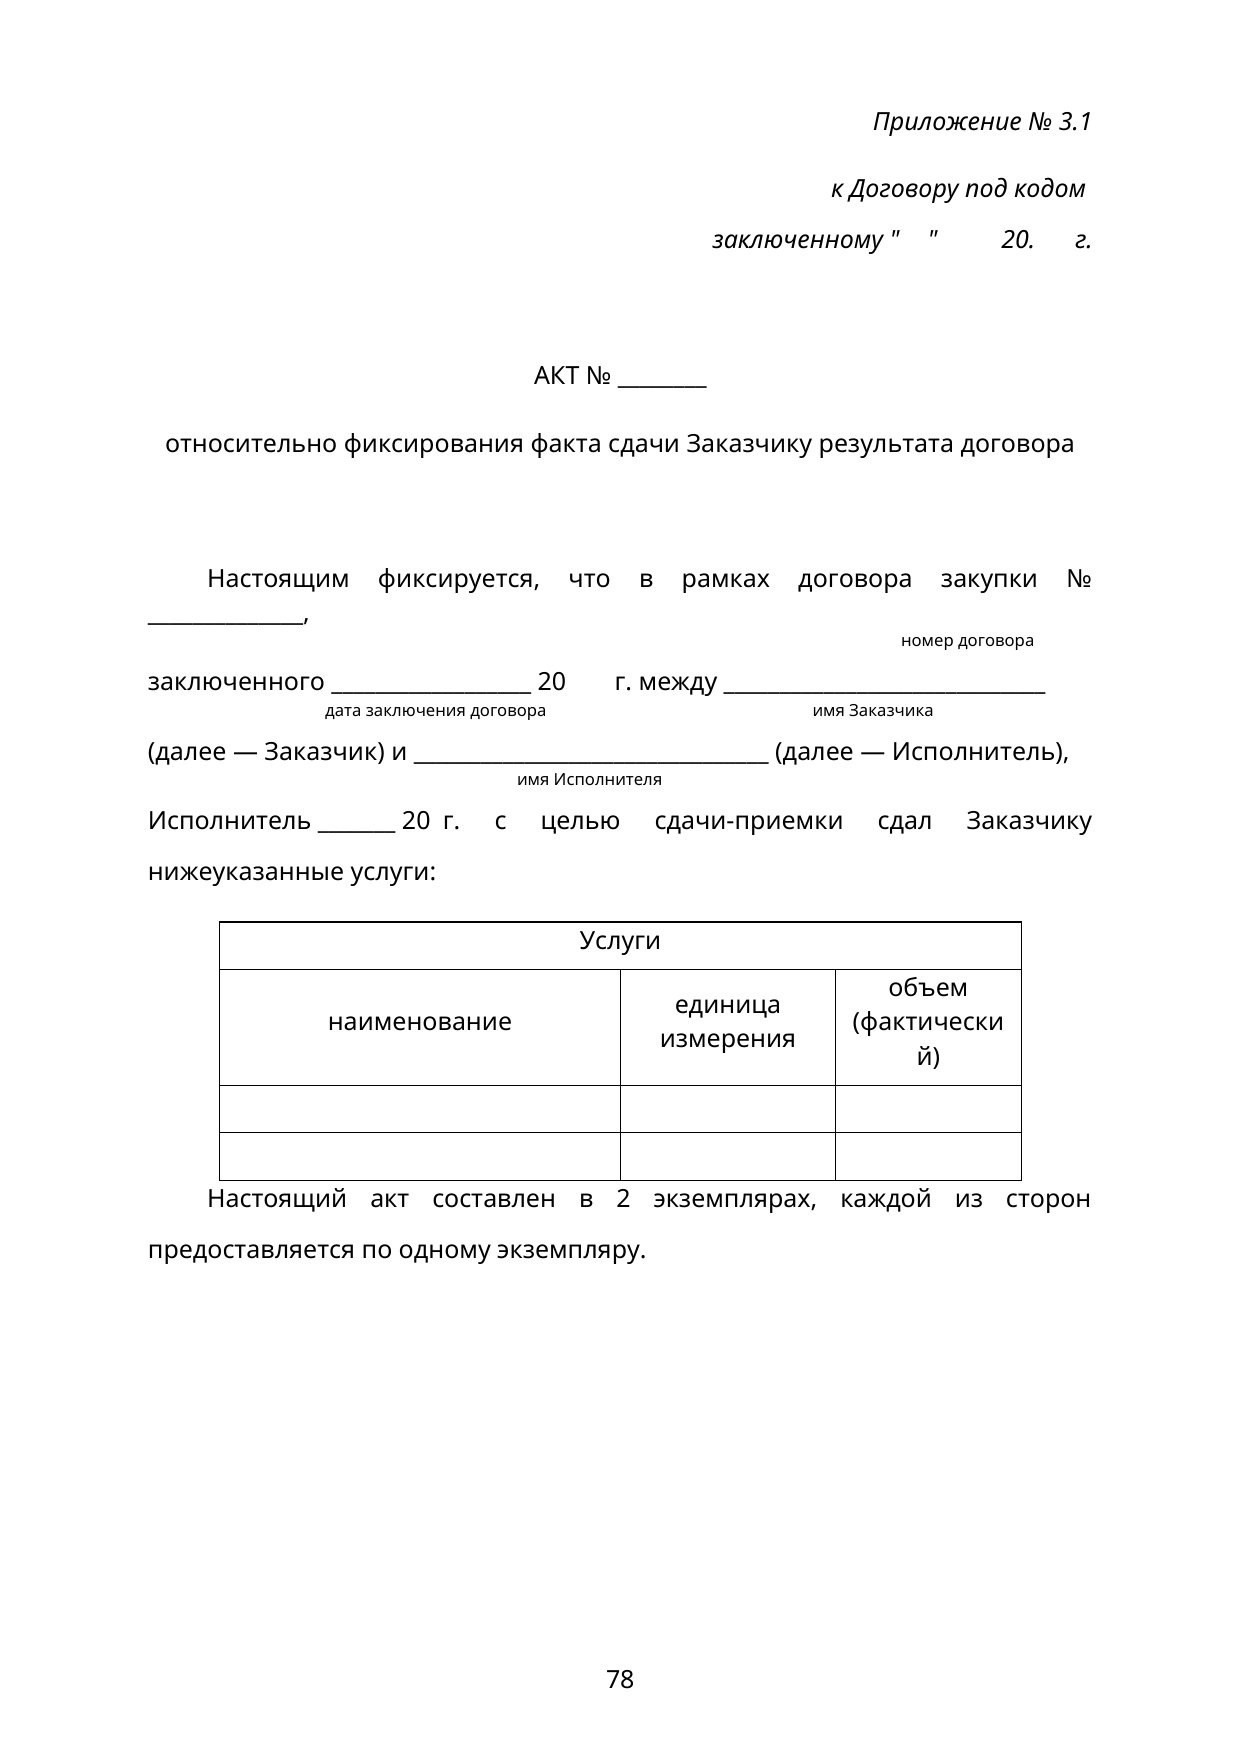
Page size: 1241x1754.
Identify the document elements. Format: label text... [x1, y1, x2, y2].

table_cell [220, 1086, 620, 1132]
table_cell [621, 1133, 835, 1180]
table_cell [836, 1133, 1021, 1180]
text относительно фиксирования факта сдачи Заказчику результата договора [148, 425, 1092, 459]
table_cell наименование [220, 970, 620, 1085]
text к Договору под кодом заключенному " " 20. г. [148, 171, 1092, 256]
text АКТ № ________ [148, 358, 1092, 392]
table_cell объем (фактический) [836, 970, 1021, 1085]
table_header Услуги [220, 923, 1021, 969]
text Приложение № 3.1 [148, 103, 1092, 137]
text заключенного __________________ 20 г. между _____________________________ [148, 664, 1092, 698]
text номер договора [901, 629, 1092, 652]
table_cell [621, 1086, 835, 1132]
table_cell [220, 1133, 620, 1180]
text Настоящий акт составлен в 2 экземплярах, каждой из сторон предоставляется по одному экземпляру. [148, 1181, 1092, 1266]
text дата заключения договора имя Заказчика [325, 698, 1130, 721]
text Исполнитель _______ 20 г. с целью сдачи-приемки сдал Заказчику нижеуказанные услуги: [148, 803, 1092, 888]
text (далее — Заказчик) и ________________________________ (далее — Исполнитель), [148, 733, 1093, 767]
text имя Исполнителя [517, 767, 1130, 790]
text Настоящим фиксируется, что в рамках договора закупки № ______________, [148, 561, 1092, 629]
table_cell [836, 1086, 1021, 1132]
table_cell единица измерения [621, 970, 835, 1085]
